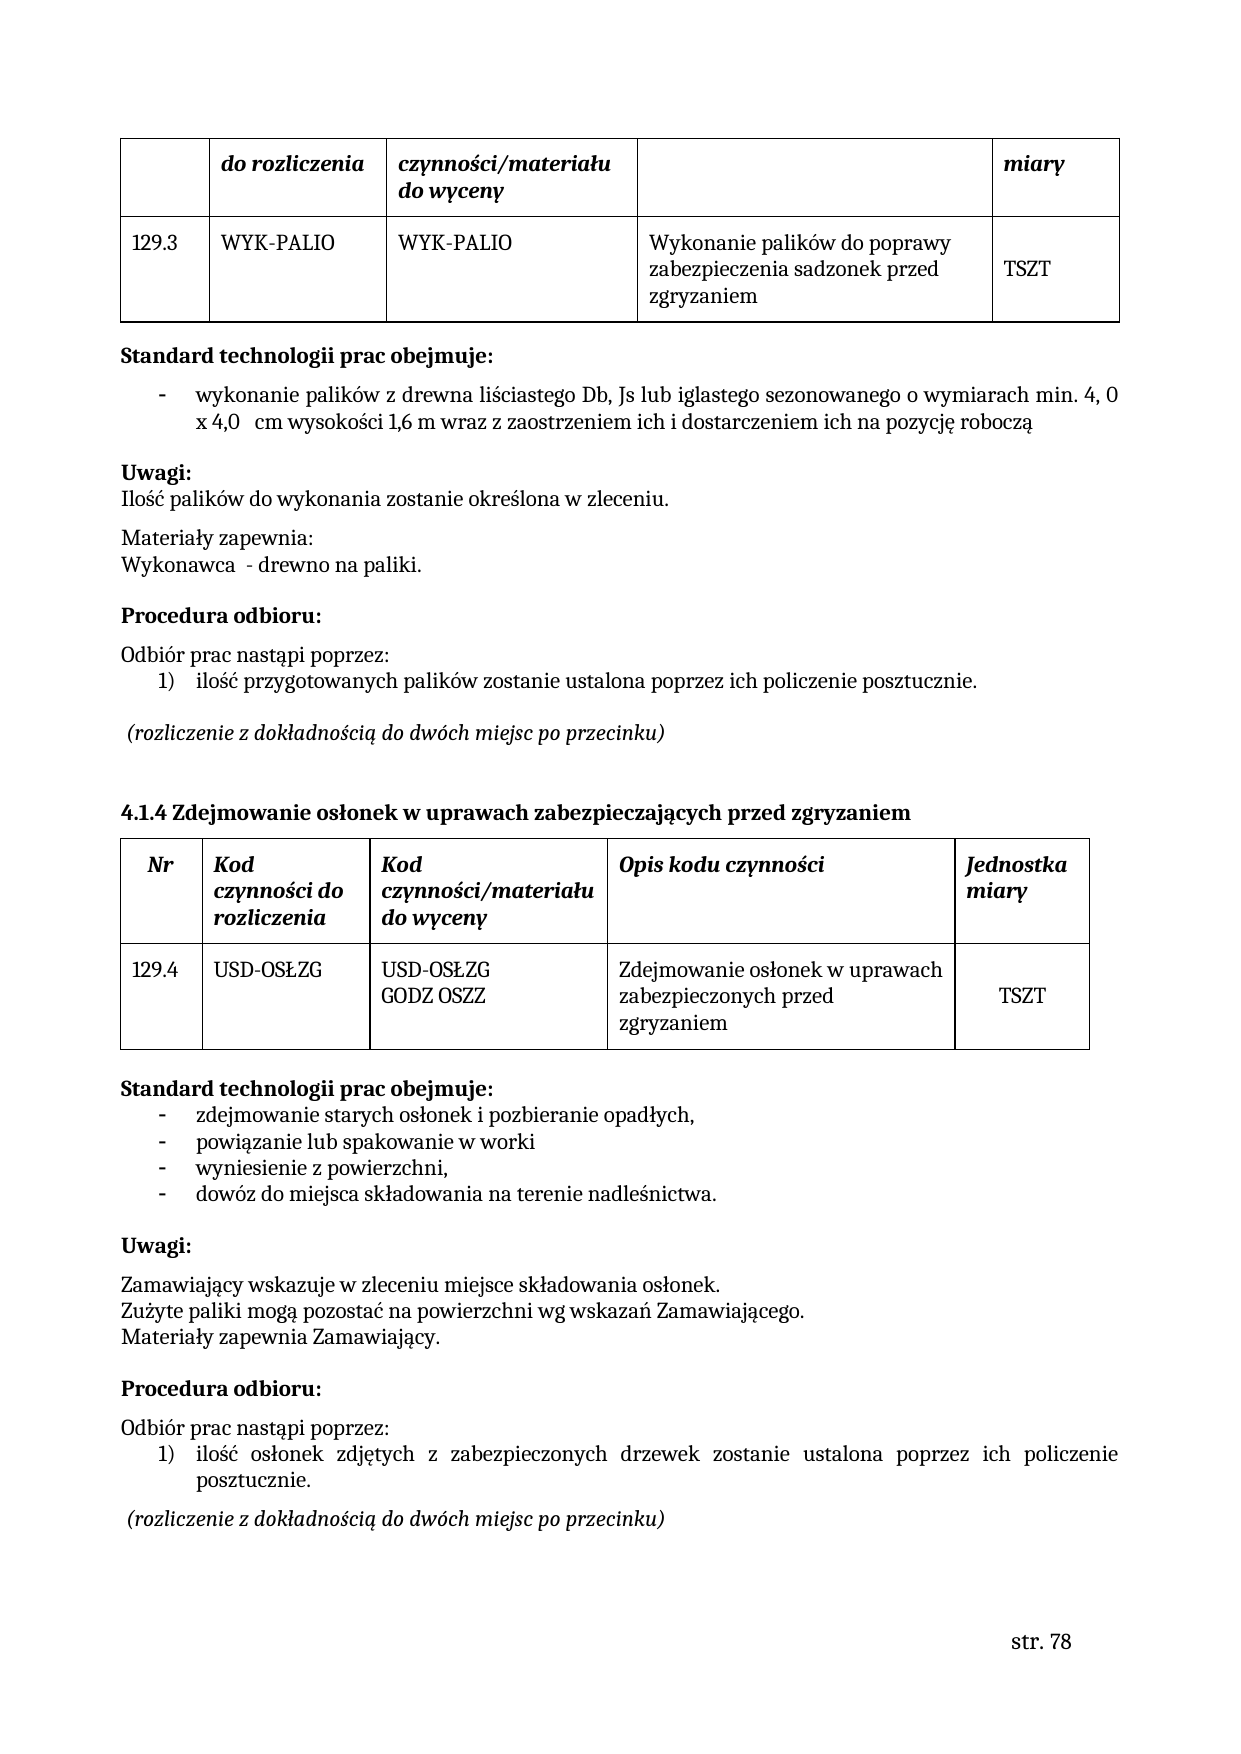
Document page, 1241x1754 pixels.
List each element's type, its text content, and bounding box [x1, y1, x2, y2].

text 4.1.4 Zdejmowanie osłonek w uprawach zabezpieczających przed zgryzaniem [121, 799, 1119, 826]
text Uwagi: Ilość palików do wykonania zostanie określona w zleceniu. [121, 460, 1119, 512]
list ilość osłonek zdjętych z zabezpieczonych drzewek zostanie ustalona poprzez ich policzenie posztucznie. [158, 1441, 1119, 1493]
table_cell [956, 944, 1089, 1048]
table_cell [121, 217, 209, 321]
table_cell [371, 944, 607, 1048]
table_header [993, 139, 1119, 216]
list powiązanie lub spakowanie w worki [158, 1128, 1119, 1155]
text (rozliczenie z dokładnością do dwóch miejsc po przecinku) [121, 719, 1119, 746]
text Odbiór prac nastąpi poprzez: [121, 642, 1119, 668]
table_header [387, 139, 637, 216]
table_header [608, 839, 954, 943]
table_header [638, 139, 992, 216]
text Uwagi: [121, 1233, 1119, 1259]
text Standard technologii prac obejmuje: [121, 1076, 1119, 1102]
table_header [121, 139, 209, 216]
text Zamawiający wskazuje w zleceniu miejsce składowania osłonek. Zużyte paliki mogą pozostać na powierzchni wg wskazań Zamawiającego. [121, 1271, 1119, 1324]
text Procedura odbioru: [121, 1376, 1119, 1402]
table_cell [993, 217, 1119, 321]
list wyniesienie z powierzchni, [158, 1155, 1119, 1181]
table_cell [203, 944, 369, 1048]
text Odbiór prac nastąpi poprzez: [121, 1414, 1119, 1441]
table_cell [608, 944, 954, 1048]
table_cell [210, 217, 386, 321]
list ilość przygotowanych palików zostanie ustalona poprzez ich policzenie posztucznie. [158, 668, 1119, 694]
text Materiały zapewnia Zamawiający. [121, 1324, 1119, 1351]
text (rozliczenie z dokładnością do dwóch miejsc po przecinku) [121, 1506, 1119, 1532]
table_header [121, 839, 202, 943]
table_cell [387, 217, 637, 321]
text Procedura odbioru: [121, 603, 1119, 629]
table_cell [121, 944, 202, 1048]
list wykonanie palików z drewna liściastego Db, Js lub iglastego sezonowanego o wymiarach min. 4, 0 x 4,0 cm wysokości 1,6 m wraz z zaostrzeniem ich i dostarczeniem ich na pozycję roboczą [158, 382, 1119, 435]
list dowóz do miejsca składowania na terenie nadleśnictwa. [158, 1181, 1119, 1208]
list zdejmowanie starych osłonek i pozbieranie opadłych, [158, 1102, 1119, 1128]
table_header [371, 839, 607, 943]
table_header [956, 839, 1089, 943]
text Materiały zapewnia: Wykonawca - drewno na paliki. [121, 525, 1119, 578]
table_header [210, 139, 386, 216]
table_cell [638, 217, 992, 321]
text Standard technologii prac obejmuje: [121, 343, 1119, 369]
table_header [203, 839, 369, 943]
